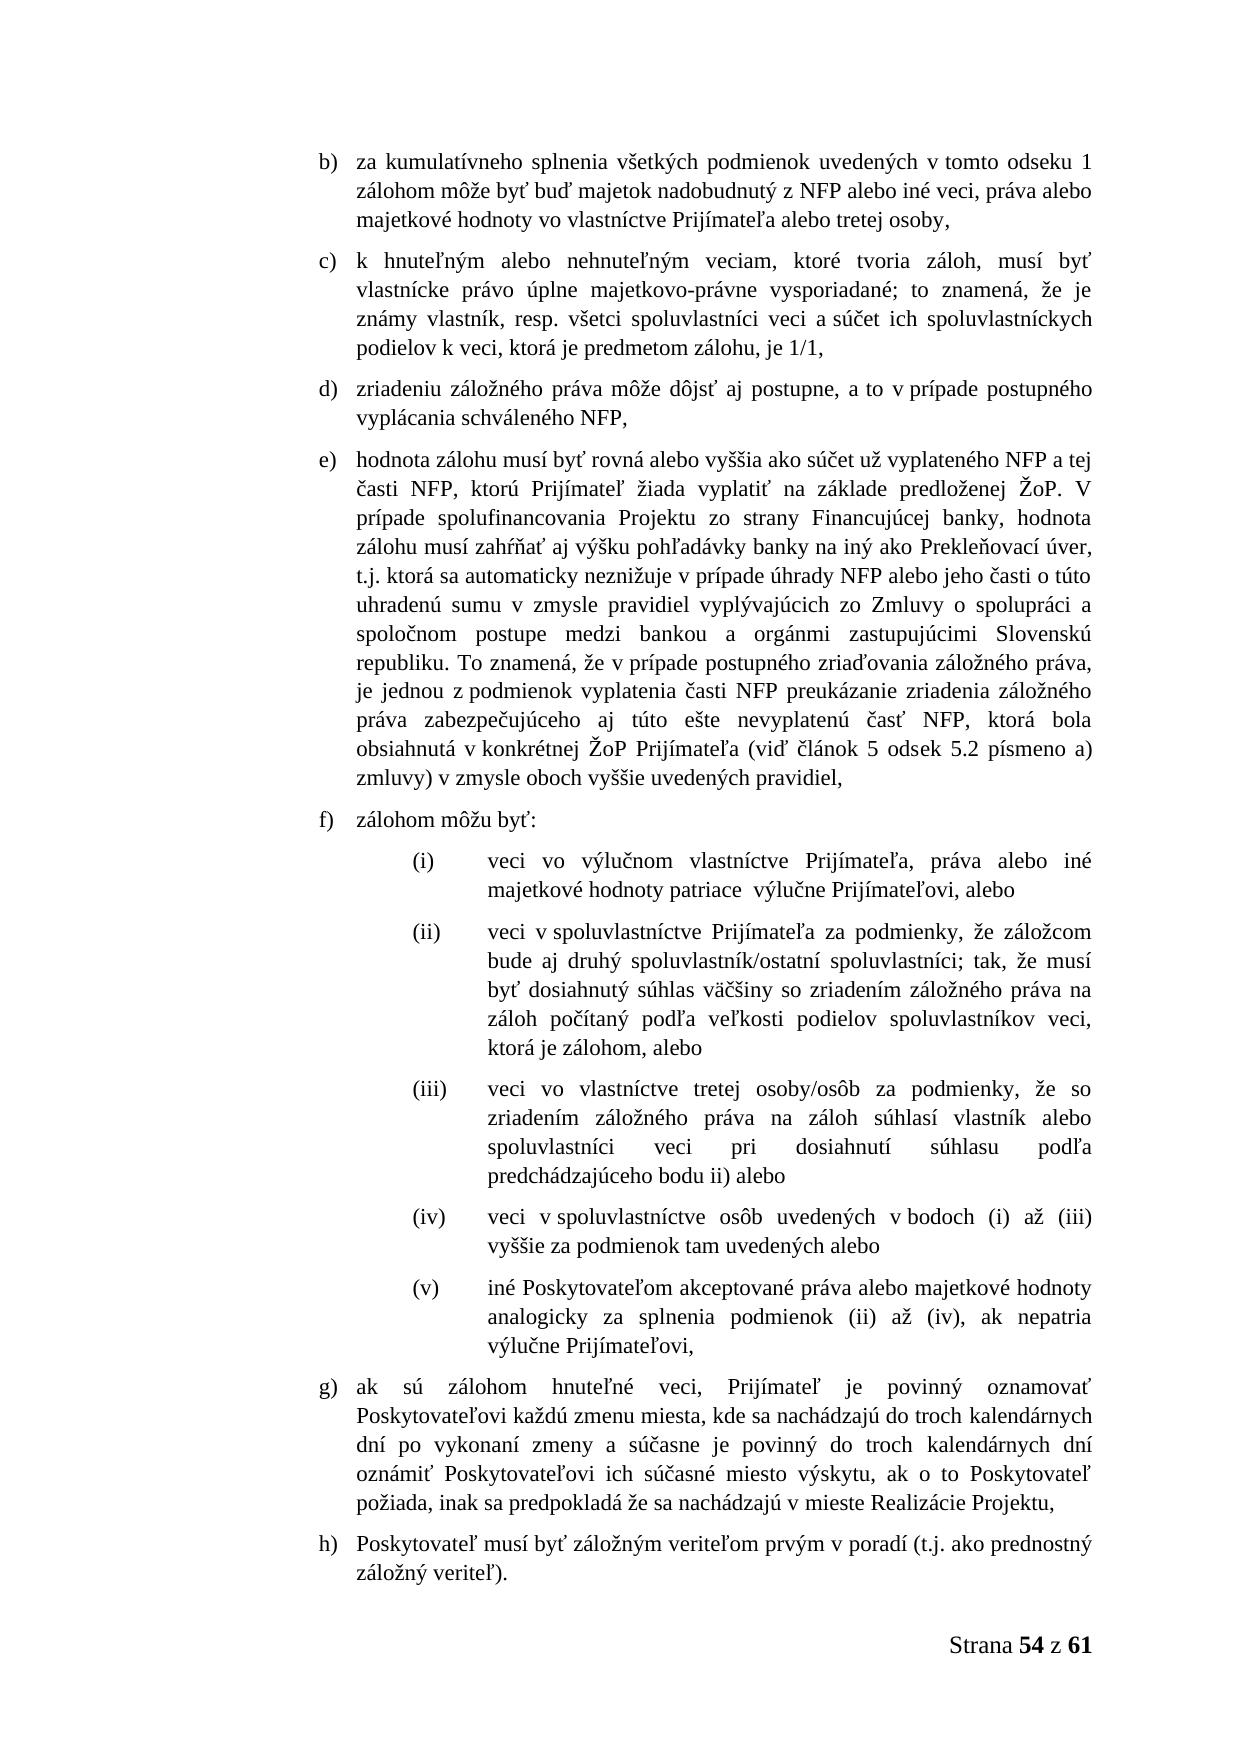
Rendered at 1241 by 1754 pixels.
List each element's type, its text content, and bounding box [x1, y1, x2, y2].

list iné Poskytovateľom akceptované práva alebo majetkové hodnoty analogicky za splnenia podmienok (ii) až (iv), ak nepatria výlučne Prijímateľovi, [412, 1274, 1092, 1358]
list veci v spoluvlastníctve osôb uvedených v bodoch (i) až (iii) vyššie za podmienok tam uvedených alebo [412, 1203, 1092, 1259]
list Poskytovateľ musí byť záložným veriteľom prvým v poradí (t.j. ako prednostný záložný veriteľ). [319, 1530, 1092, 1586]
list hodnota zálohu musí byť rovná alebo vyššia ako súčet už vyplateného NFP a tej časti NFP, ktorú Prijímateľ žiada vyplatiť na základe predloženej ŽoP. V prípade spolufinancovania Projektu zo strany Financujúcej banky, hodnota zálohu musí zahŕňať aj výšku pohľadávky banky na iný ako Prekleňovací úver, t.j. ktorá sa automaticky neznižuje v prípade úhrady NFP alebo jeho časti o túto uhradenú sumu v zmysle pravidiel vyplývajúcich zo Zmluvy o spolupráci a spoločnom postupe medzi bankou a orgánmi zastupujúcimi Slovenskú republiku. To znamená, že v prípade postupného zriaďovania záložného práva, je jednou z podmienok vyplatenia časti NFP preukázanie zriadenia záložného práva zabezpečujúceho aj túto ešte nevyplatenú časť NFP, ktorá bola obsiahnutá v konkrétnej ŽoP Prijímateľa (viď článok 5 odsek 5.2 písmeno a) zmluvy) v zmysle oboch vyššie uvedených pravidiel, [319, 446, 1092, 791]
list veci vo výlučnom vlastníctve Prijímateľa, práva alebo iné majetkové hodnoty patriace výlučne Prijímateľovi, alebo [412, 847, 1092, 903]
list k hnuteľným alebo nehnuteľným veciam, ktoré tvoria záloh, musí byť vlastnícke právo úplne majetkovo-právne vysporiadané; to znamená, že je známy vlastník, resp. všetci spoluvlastníci veci a súčet ich spoluvlastníckych podielov k veci, ktorá je predmetom zálohu, je 1/1, [319, 247, 1092, 360]
list za kumulatívneho splnenia všetkých podmienok uvedených v tomto odseku 1 zálohom môže byť buď majetok nadobudnutý z NFP alebo iné veci, práva alebo majetkové hodnoty vo vlastníctve Prijímateľa alebo tretej osoby, [319, 148, 1092, 232]
list zálohom môžu byť: [319, 806, 1092, 832]
list veci vo vlastníctve tretej osoby/osôb za podmienky, že so zriadením záložného práva na záloh súhlasí vlastník alebo spoluvlastníci veci pri dosiahnutí súhlasu podľa predchádzajúceho bodu ii) alebo [412, 1075, 1092, 1188]
list veci v spoluvlastníctve Prijímateľa za podmienky, že záložcom bude aj druhý spoluvlastník/ostatní spoluvlastníci; tak, že musí byť dosiahnutý súhlas väčšiny so zriadením záložného práva na záloh počítaný podľa veľkosti podielov spoluvlastníkov veci, ktorá je zálohom, alebo [412, 918, 1092, 1060]
list ak sú zálohom hnuteľné veci, Prijímateľ je povinný oznamovať Poskytovateľovi každú zmenu miesta, kde sa nachádzajú do troch kalendárnych dní po vykonaní zmeny a súčasne je povinný do troch kalendárnych dní oznámiť Poskytovateľovi ich súčasné miesto výskytu, ak o to Poskytovateľ požiada, inak sa predpokladá že sa nachádzajú v mieste Realizácie Projektu, [319, 1373, 1092, 1515]
list zriadeniu záložného práva môže dôjsť aj postupne, a to v prípade postupného vyplácania schváleného NFP, [319, 375, 1092, 431]
